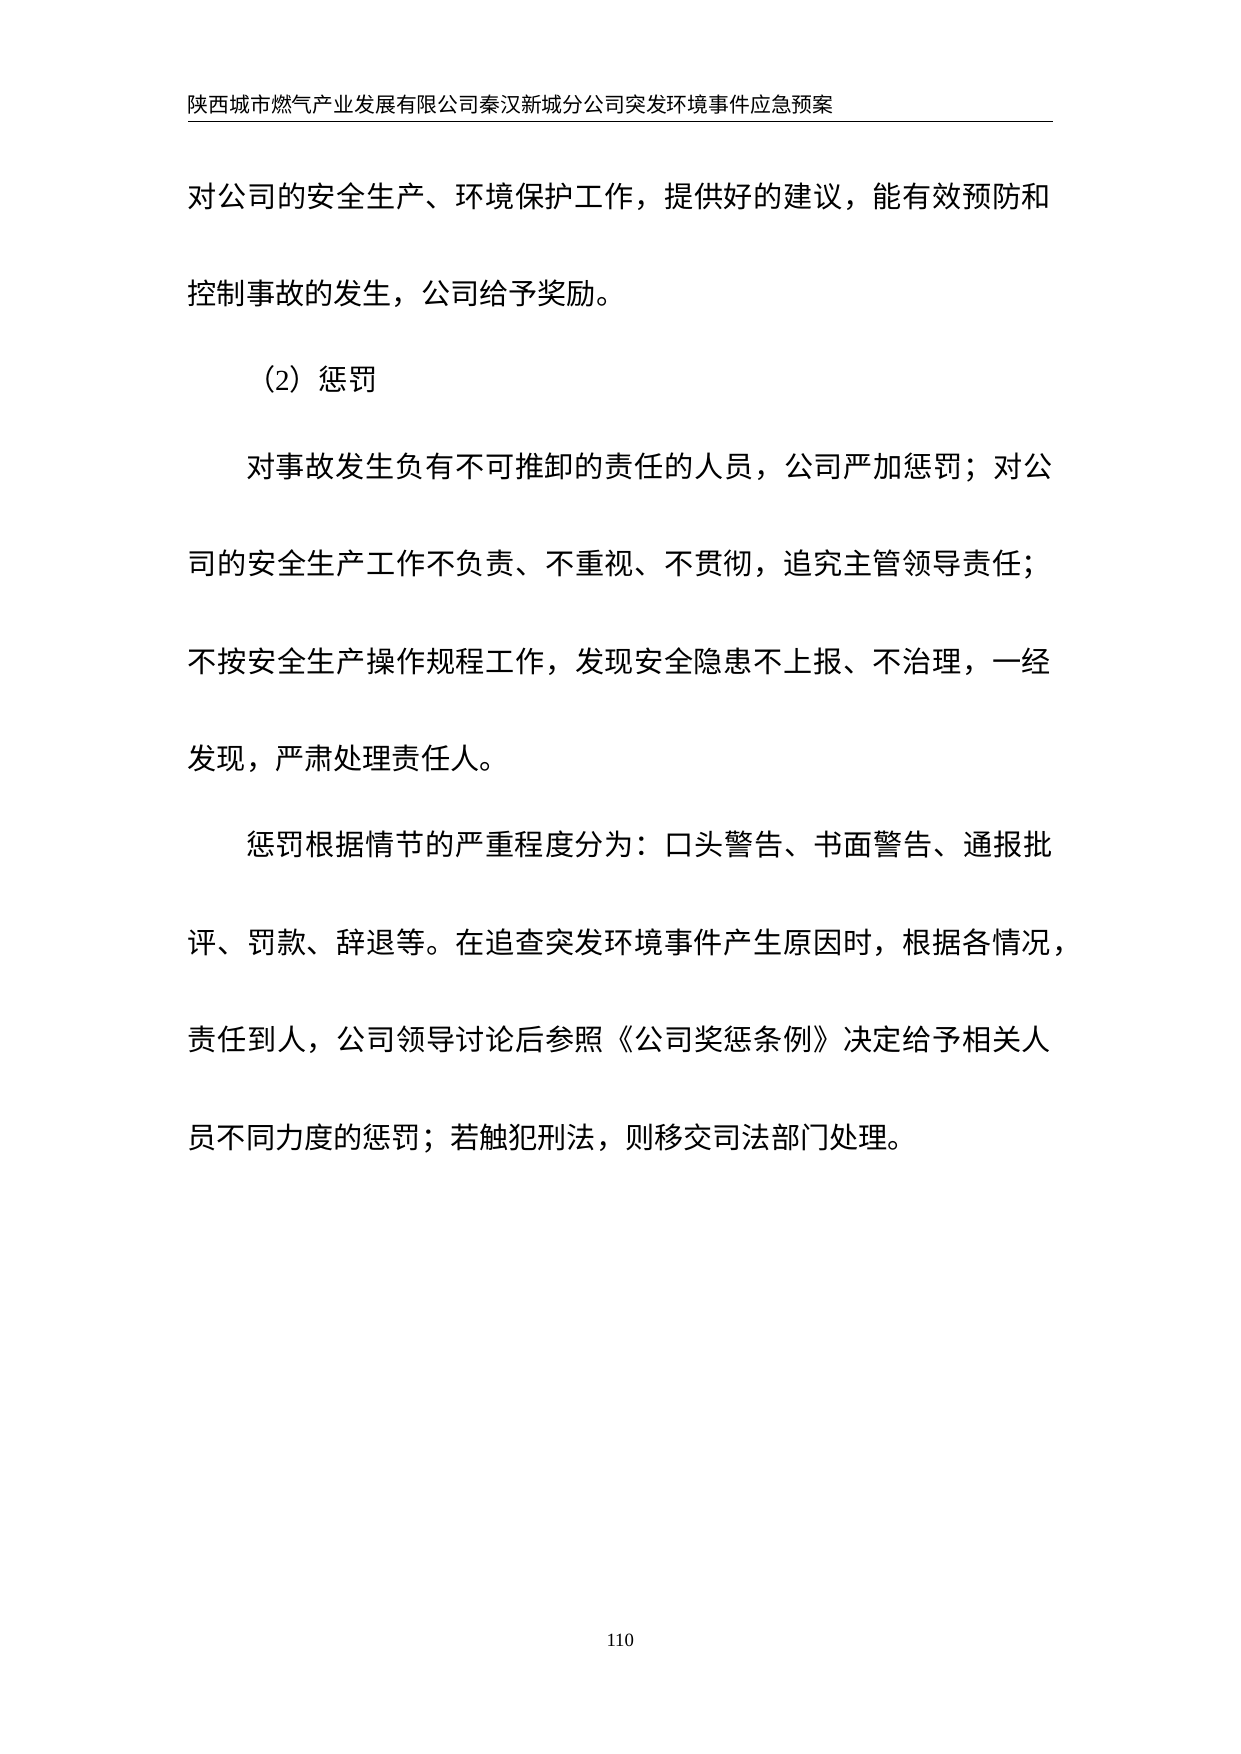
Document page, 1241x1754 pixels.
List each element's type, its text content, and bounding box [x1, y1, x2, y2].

text 惩罚根据情节的严重程度分为：口头警告、书面警告、通报批评、罚款、辞退等。在追查突发环境事件产生原因时，根据各情况，责任到人，公司领导讨论后参照《公司奖惩条例》决定给予相关人员不同力度的惩罚；若触犯刑法，则移交司法部门处理。 [187, 810, 1053, 1168]
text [187, 162, 1053, 324]
text （2）惩罚 [187, 346, 1053, 411]
text 对事故发生负有不可推卸的责任的人员，公司严加惩罚；对公司的安全生产工作不负责、不重视、不贯彻，追究主管领导责任；不按安全生产操作规程工作，发现安全隐患不上报、不治理，一经发现，严肃处理责任人。 [187, 432, 1053, 789]
